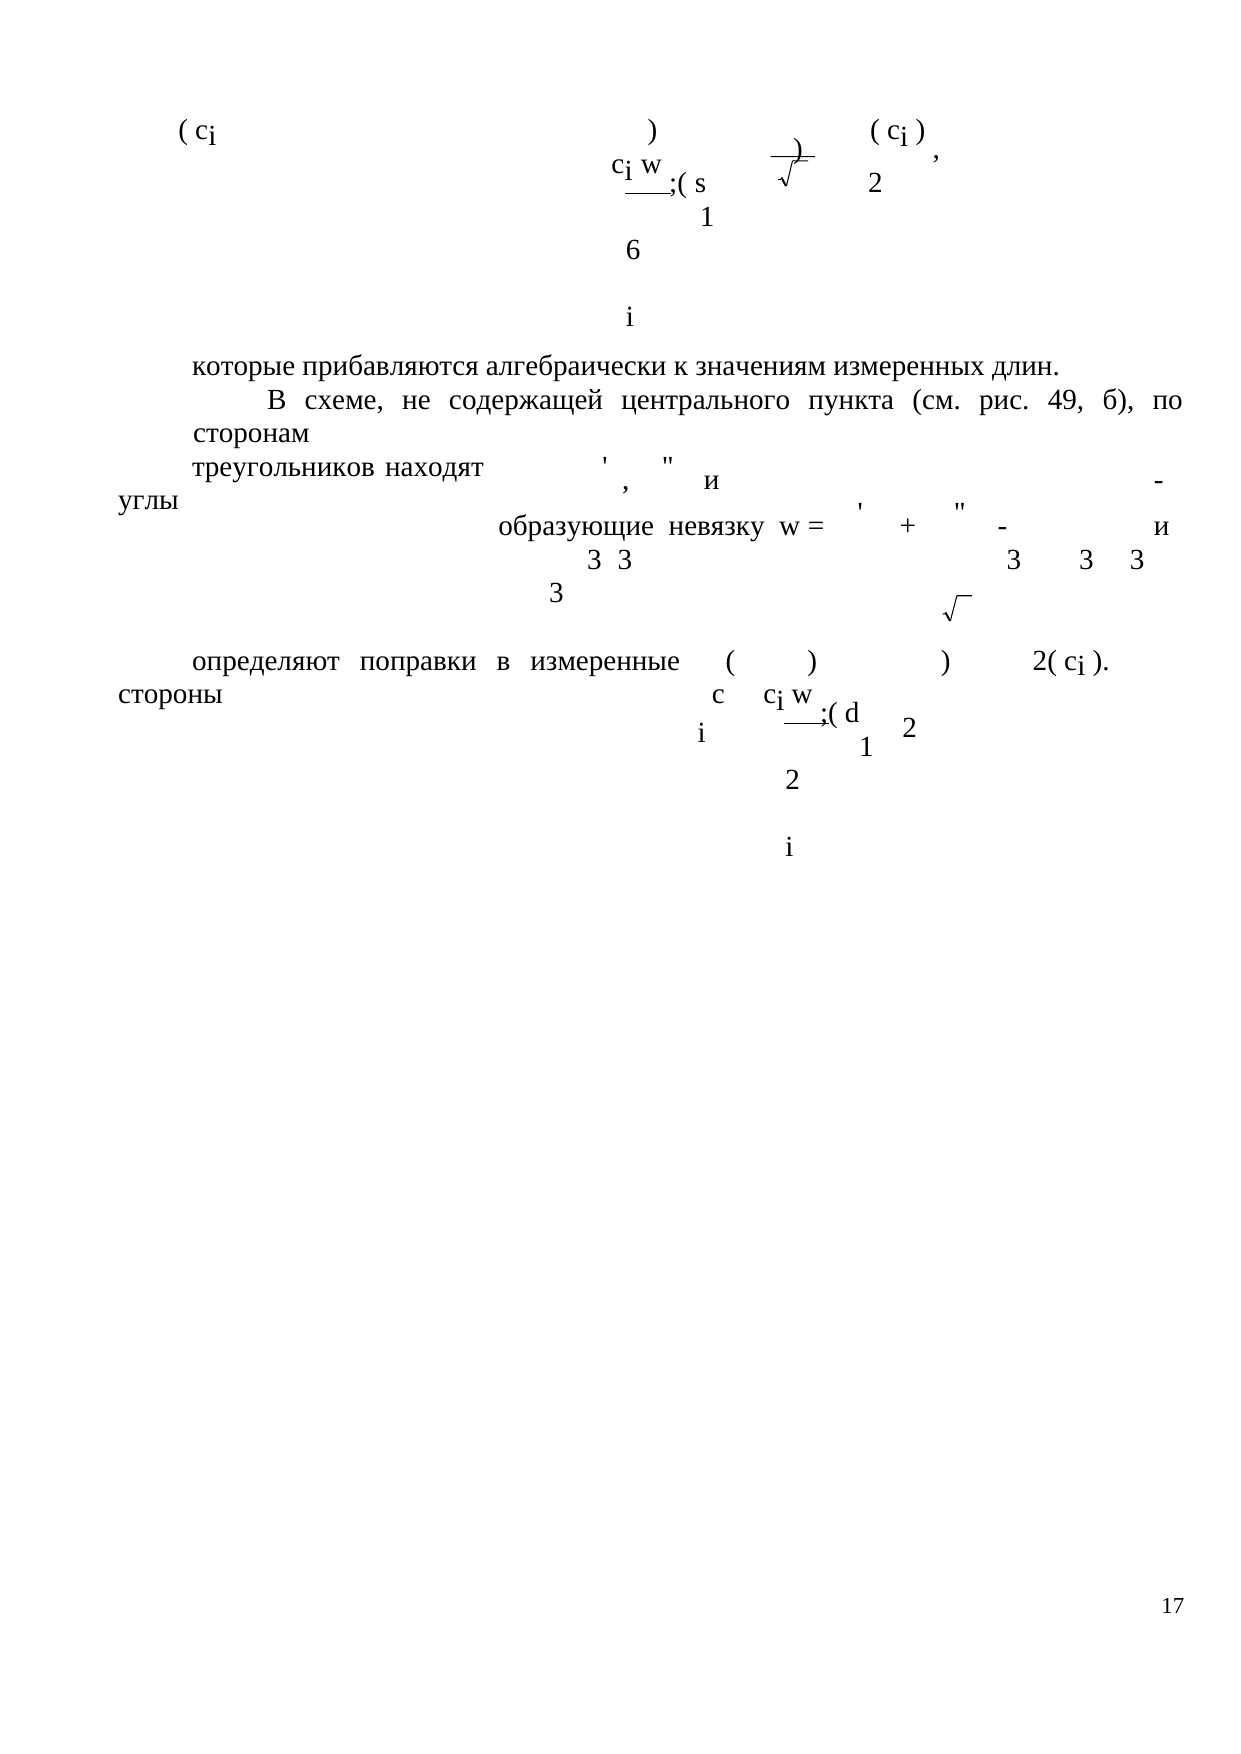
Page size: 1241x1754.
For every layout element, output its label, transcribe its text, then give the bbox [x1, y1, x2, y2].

text 12 i [785, 729, 873, 878]
text ( ci [104, 112, 566, 152]
text )   ( ci ) , [719, 112, 1184, 165]
text В схеме, не содержащей центрального пункта (см. рис. 49, б), по сторонам [193, 382, 1184, 449]
text треугольников находят углы [118, 449, 484, 516]
text 16  i [626, 199, 711, 348]
text 2( ci ). [958, 643, 1184, 682]
text )  2 [881, 643, 941, 743]
text  ' , " и  - образующие невязку w = ' +  " - и [498, 449, 1184, 542]
text 2 [794, 165, 1184, 199]
text )   ci w ;( s [574, 112, 711, 199]
text 3 3 3 3 3 3 [513, 542, 1184, 609]
text определяют поправки в измеренные стороны [118, 643, 680, 710]
text ( ci [697, 643, 725, 749]
text )   ci w ;( d [733, 643, 873, 729]
text которые прибавляются алгебраически к значениям измеренных длин. [118, 348, 1184, 382]
